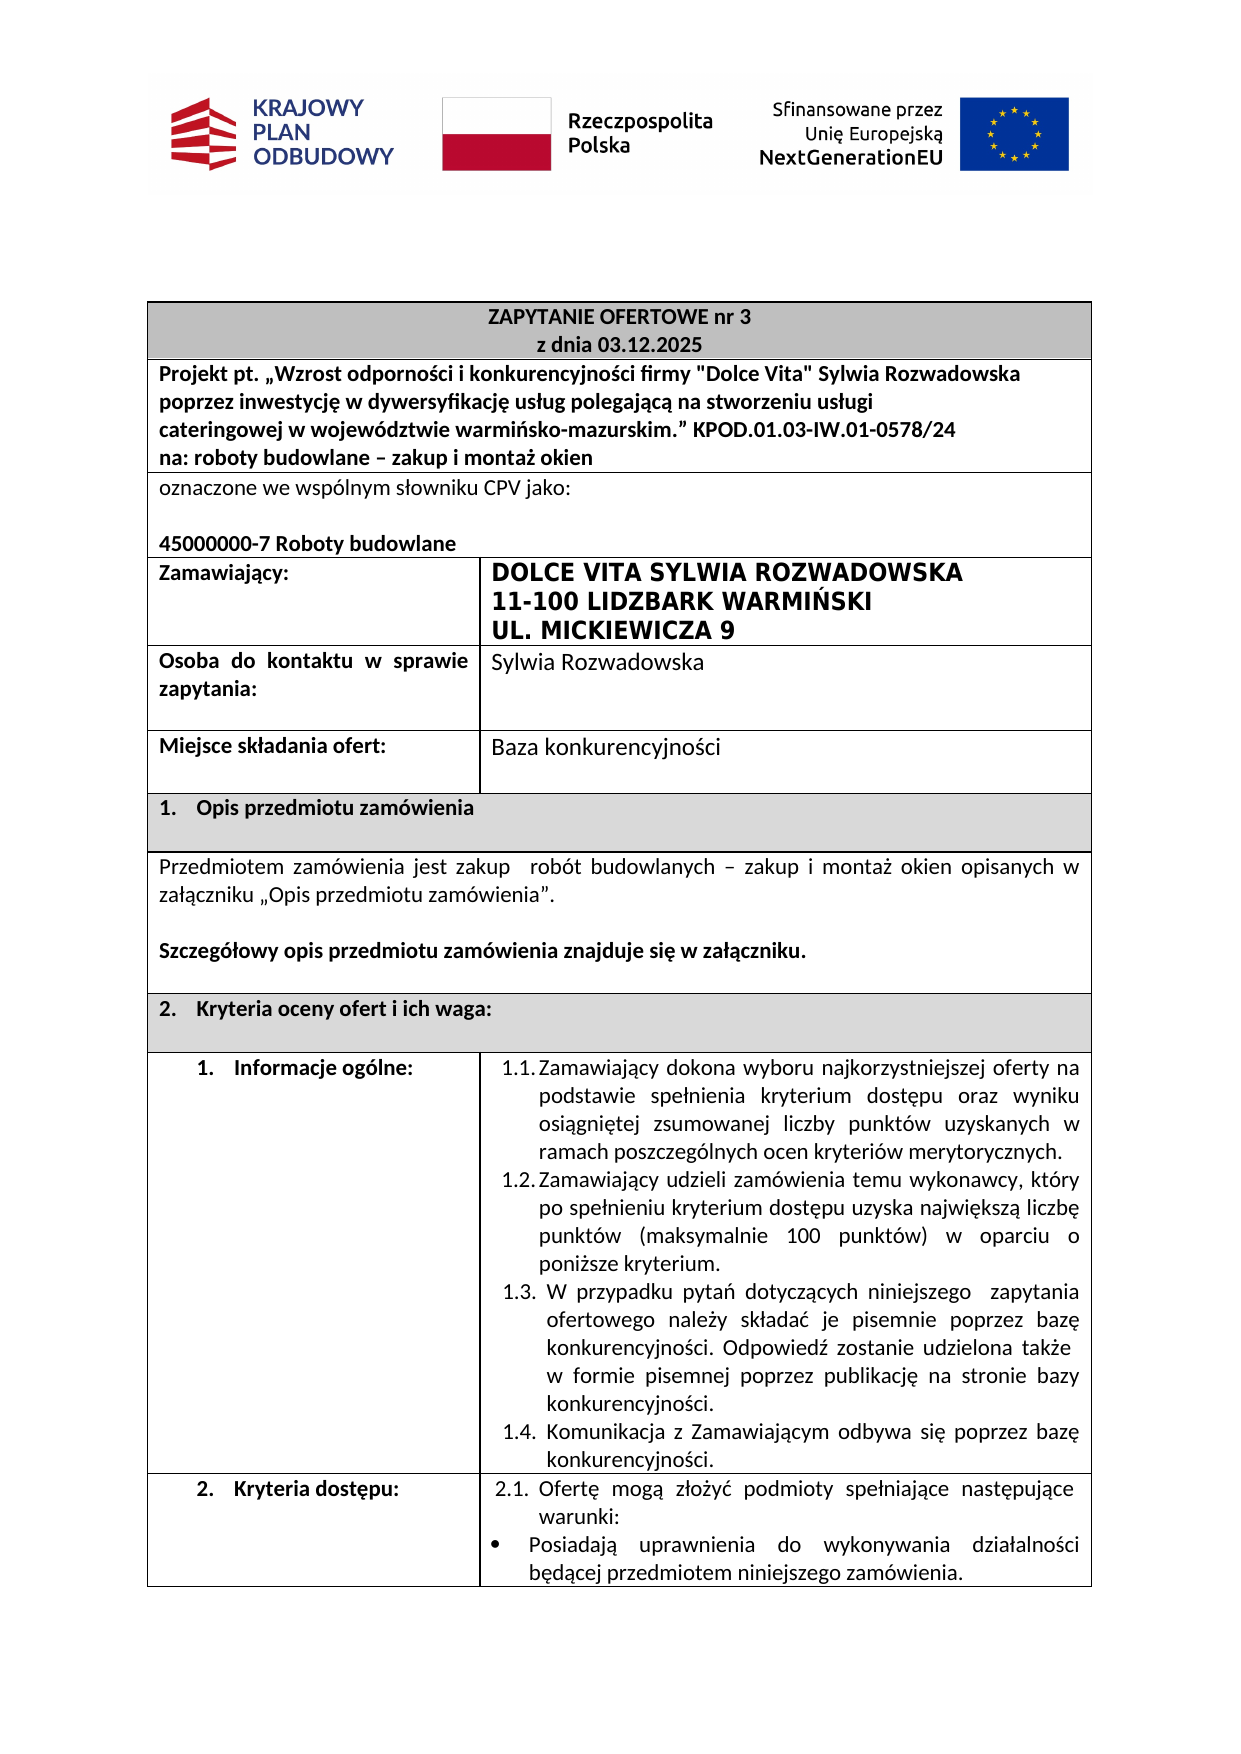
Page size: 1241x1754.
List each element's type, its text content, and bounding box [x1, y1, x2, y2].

table_cell Projekt pt. „Wzrost odporności i konkurencyjności firmy "Dolce Vita" Sylwia Rozwadowska poprzez inwestycję w dywersyfikację usług polegającą na stworzeniu usługi cateringowej w województwie warmińsko-mazurskim.” KPOD.01.03-IW.01-0578/24 na: roboty budowlane – zakup i montaż okien [148, 360, 1091, 472]
table_cell Przedmiotem zamówienia jest zakup robót budowlanych – zakup i montaż okien opisanych w załączniku „Opis przedmiotu zamówienia”. Szczegółowy opis przedmiotu zamówienia znajduje się w załączniku. [148, 853, 1091, 993]
table_cell Baza konkurencyjności [481, 731, 1091, 792]
table_cell Kryteria oceny ofert i ich waga: [148, 994, 1091, 1052]
table_cell Zamawiający: [148, 558, 479, 645]
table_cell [481, 1474, 1091, 1586]
table_cell Zamawiający dokona wyboru najkorzystniejszej oferty na podstawie spełnienia kryterium dostępu oraz wyniku osiągniętej zsumowanej liczby punktów uzyskanych w ramach poszczególnych ocen kryteriów merytorycznych. Zamawiający udzieli zamówienia temu wykonawcy, który po spełnieniu kryterium dostępu uzyska największą liczbę punktów (maksymalnie 100 punktów) w oparciu o poniższe kryterium. W przypadku pytań dotyczących niniejszego zapytania ofertowego należy składać je pisemnie poprzez bazę konkurencyjności. Odpowiedź zostanie udzielona także w formie pisemnej poprzez publikację na stronie bazy konkurencyjności. Komunikacja z Zamawiającym odbywa się poprzez bazę konkurencyjności. [481, 1053, 1091, 1473]
table_cell oznaczone we wspólnym słowniku CPV jako: 45000000-7 Roboty budowlane [148, 473, 1091, 557]
table_cell Informacje ogólne: [148, 1053, 479, 1473]
table_cell Osoba do kontaktu w sprawie zapytania: [148, 646, 479, 730]
table_cell DOLCE VITA SYLWIA ROZWADOWSKA 11-100 LIDZBARK WARMIŃSKI UL. MICKIEWICZA 9 [481, 558, 1091, 645]
table_cell Sylwia Rozwadowska [481, 646, 1091, 730]
table_header ZAPYTANIE OFERTOWE nr 3 z dnia 03.12.2025 [148, 303, 1091, 358]
table_cell Kryteria dostępu: [148, 1474, 479, 1586]
table_cell Miejsce składania ofert: [148, 731, 479, 792]
picture [147, 73, 1093, 195]
table_cell Opis przedmiotu zamówienia [148, 794, 1091, 851]
